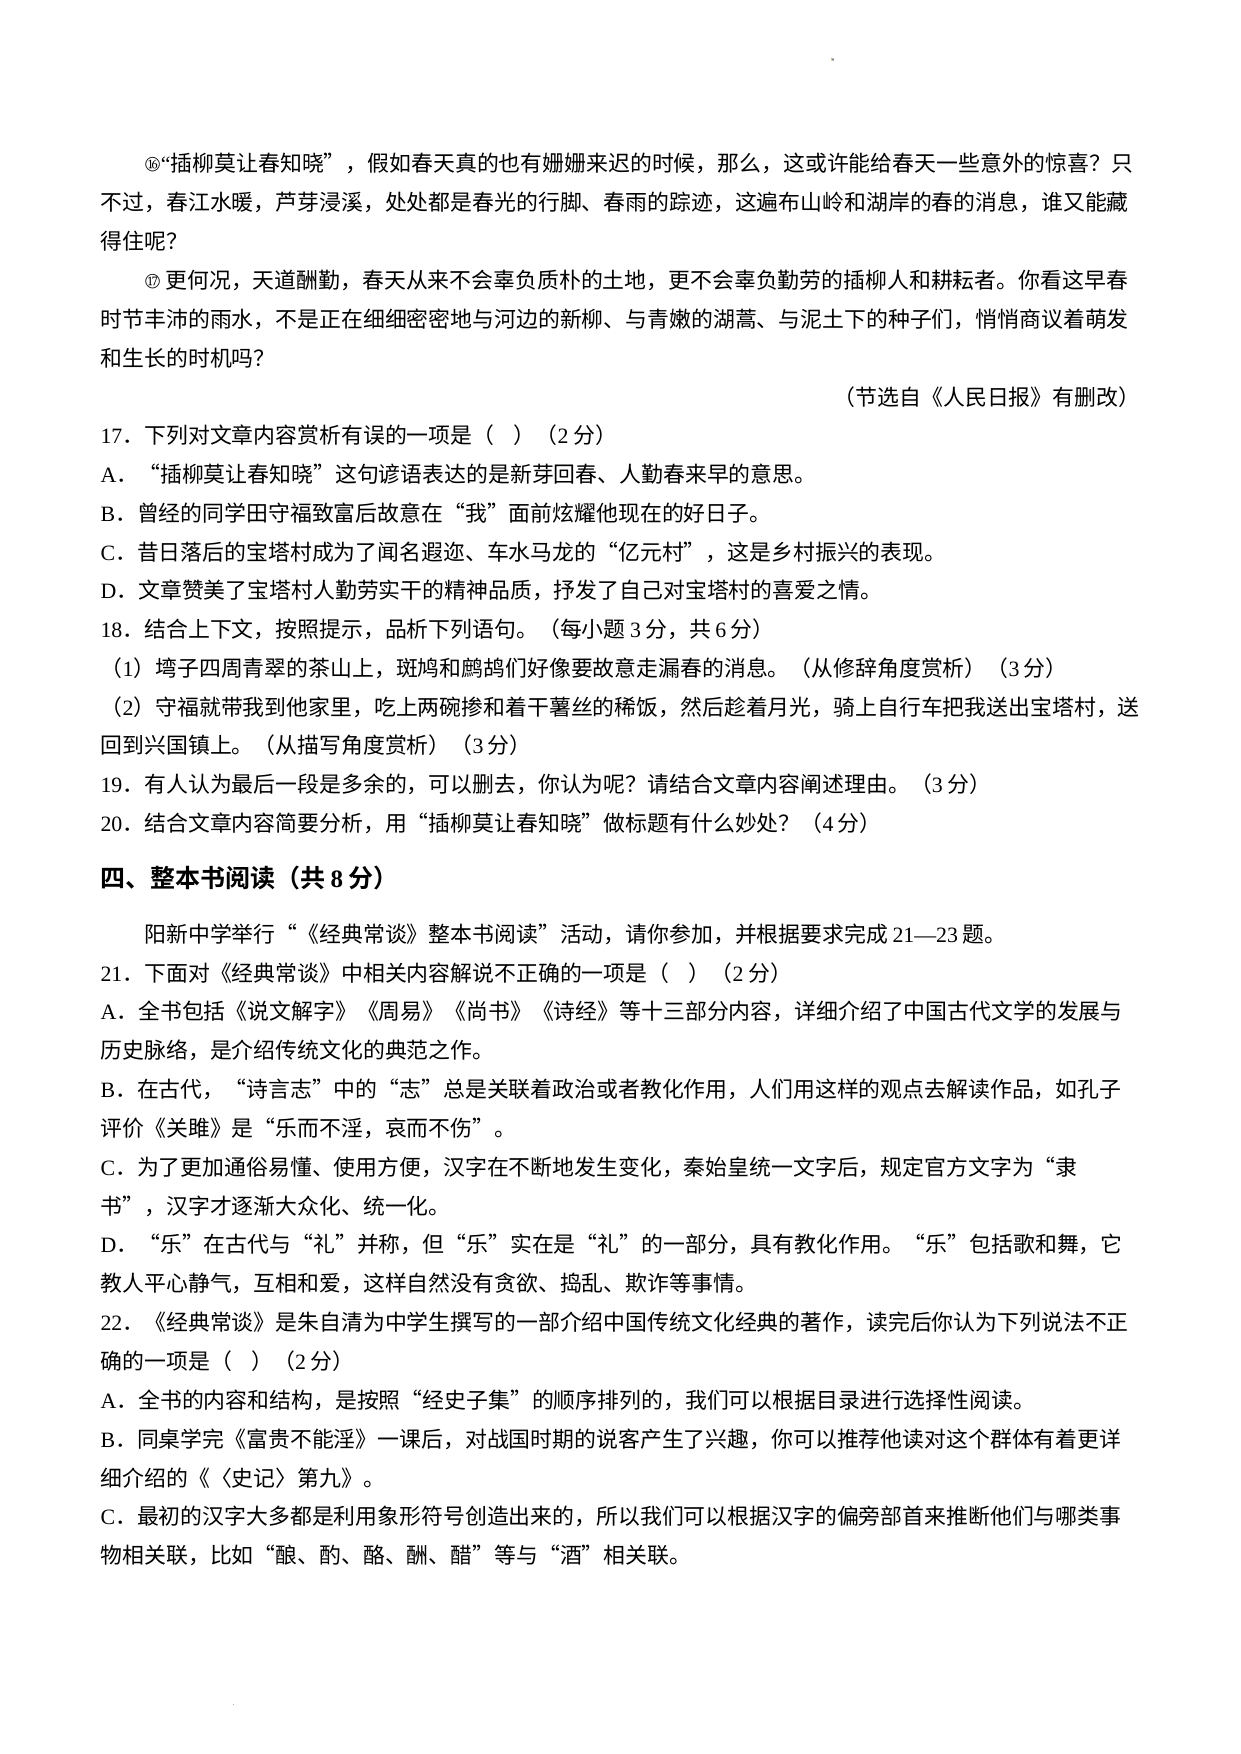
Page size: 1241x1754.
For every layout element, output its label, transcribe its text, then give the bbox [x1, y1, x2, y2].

text B．同桌学完《富贵不能淫》一课后，对战国时期的说客产生了兴趣，你可以推荐他读对这个群体有着更详细介绍的《〈史记〉第九》。 [100, 1421, 1140, 1493]
text 19．有人认为最后一段是多余的，可以删去，你认为呢？请结合文章内容阐述理由。（3分） [100, 767, 1140, 799]
text 四、整本书阅读（共8分） [100, 844, 1140, 909]
text 17．下列对文章内容赏析有误的一项是（ ）（2分） [100, 418, 1140, 450]
text （2）守福就带我到他家里，吃上两碗掺和着干薯丝的稀饭，然后趁着月光，骑上自行车把我送出宝塔村，送回到兴国镇上。（从描写角度赏析）（3分） [100, 689, 1140, 761]
text B．曾经的同学田守福致富后故意在“我”面前炫耀他现在的好日子。 [100, 495, 1140, 528]
text 阳新中学举行“《经典常谈》整本书阅读”活动，请你参加，并根据要求完成21—23题。 [100, 916, 1140, 949]
text A．全书的内容和结构，是按照“经史子集”的顺序排列的，我们可以根据目录进行选择性阅读。 [100, 1382, 1140, 1415]
text D．文章赞美了宝塔村人勤劳实干的精神品质，抒发了自己对宝塔村的喜爱之情。 [100, 573, 1140, 605]
text （1）塆子四周青翠的茶山上，斑鸠和鹧鸪们好像要故意走漏春的消息。（从修辞角度赏析）（3分） [100, 650, 1140, 683]
text B．在古代，“诗言志”中的“志”总是关联着政治或者教化作用，人们用这样的观点去解读作品，如孔子评价《关雎》是“乐而不淫，哀而不伤”。 [100, 1072, 1140, 1143]
text C．为了更加通俗易懂、使用方便，汉字在不断地发生变化，秦始皇统一文字后，规定官方文字为“隶书”，汉字才逐渐大众化、统一化。 [100, 1149, 1140, 1221]
text A．“插柳莫让春知晓”这句谚语表达的是新芽回春、人勤春来早的意思。 [100, 457, 1140, 489]
text C．昔日落后的宝塔村成为了闻名遐迩、车水马龙的“亿元村”，这是乡村振兴的表现。 [100, 534, 1140, 567]
text （节选自《人民日报》有删改） [100, 379, 1140, 412]
text ⑯“插柳莫让春知晓”，假如春天真的也有姗姗来迟的时候，那么，这或许能给春天一些意外的惊喜？只不过，春江水暖，芦芽浸溪，处处都是春光的行脚、春雨的踪迹，这遍布山岭和湖岸的春的消息，谁又能藏得住呢？ [100, 146, 1140, 256]
text 18．结合上下文，按照提示，品析下列语句。（每小题3分，共6分） [100, 612, 1140, 644]
text C．最初的汉字大多都是利用象形符号创造出来的，所以我们可以根据汉字的偏旁部首来推断他们与哪类事物相关联，比如“酿、酌、酪、酬、醋”等与“酒”相关联。 [100, 1499, 1140, 1570]
text 22．《经典常谈》是朱自清为中学生撰写的一部介绍中国传统文化经典的著作，读完后你认为下列说法不正确的一项是（ ）（2分） [100, 1305, 1140, 1376]
text A．全书包括《说文解字》《周易》《尚书》《诗经》等十三部分内容，详细介绍了中国古代文学的发展与历史脉络，是介绍传统文化的典范之作。 [100, 994, 1140, 1065]
text 21．下面对《经典常谈》中相关内容解说不正确的一项是（ ）（2分） [100, 955, 1140, 988]
text 20．结合文章内容简要分析，用“插柳莫让春知晓”做标题有什么妙处？（4分） [100, 806, 1140, 838]
text ⑰更何况，天道酬勤，春天从来不会辜负质朴的土地，更不会辜负勤劳的插柳人和耕耘者。你看这早春时节丰沛的雨水，不是正在细细密密地与河边的新柳、与青嫩的湖蒿、与泥土下的种子们，悄悄商议着萌发和生长的时机吗？ [100, 262, 1140, 373]
text D．“乐”在古代与“礼”并称，但“乐”实在是“礼”的一部分，具有教化作用。“乐”包括歌和舞，它教人平心静气，互相和爱，这样自然没有贪欲、捣乱、欺诈等事情。 [100, 1227, 1140, 1298]
